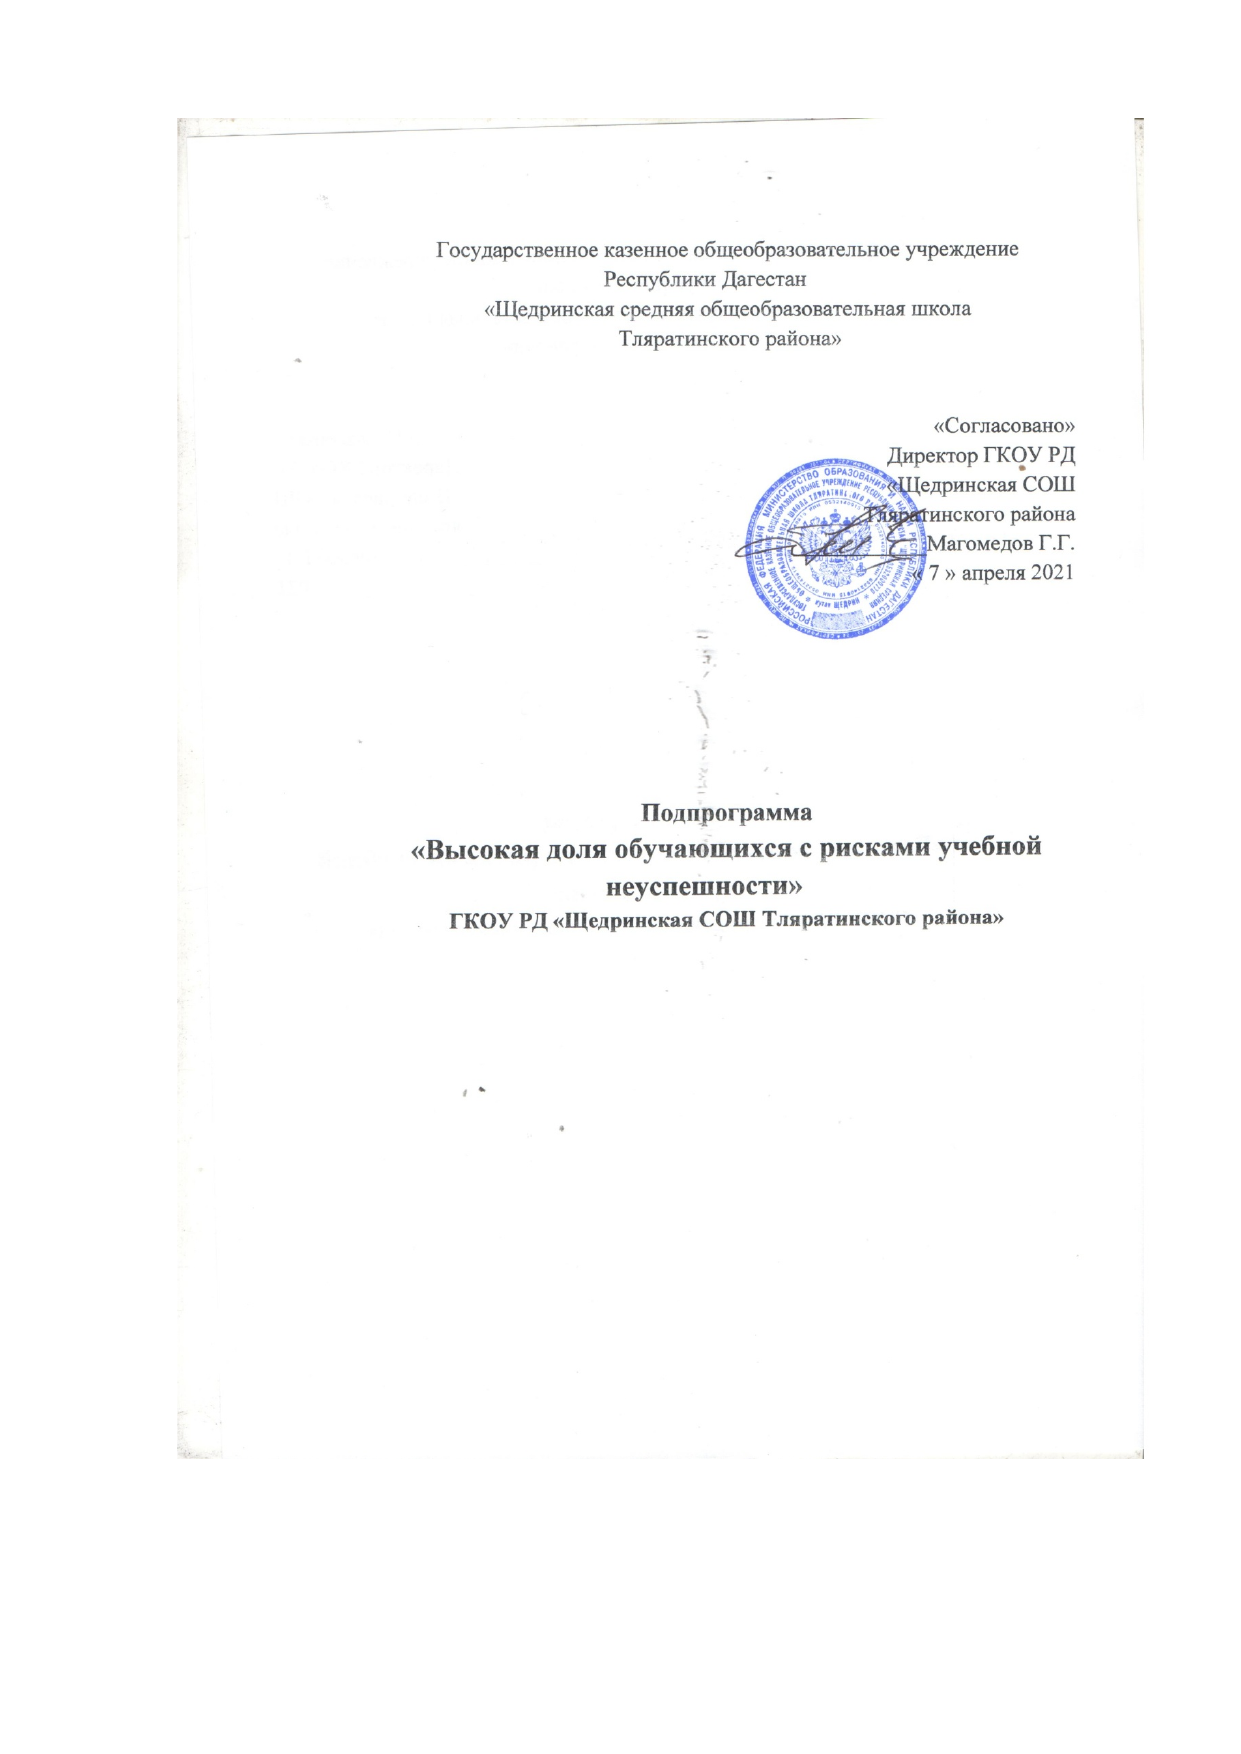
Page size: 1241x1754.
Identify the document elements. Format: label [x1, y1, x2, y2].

picture [177, 118, 1152, 1459]
